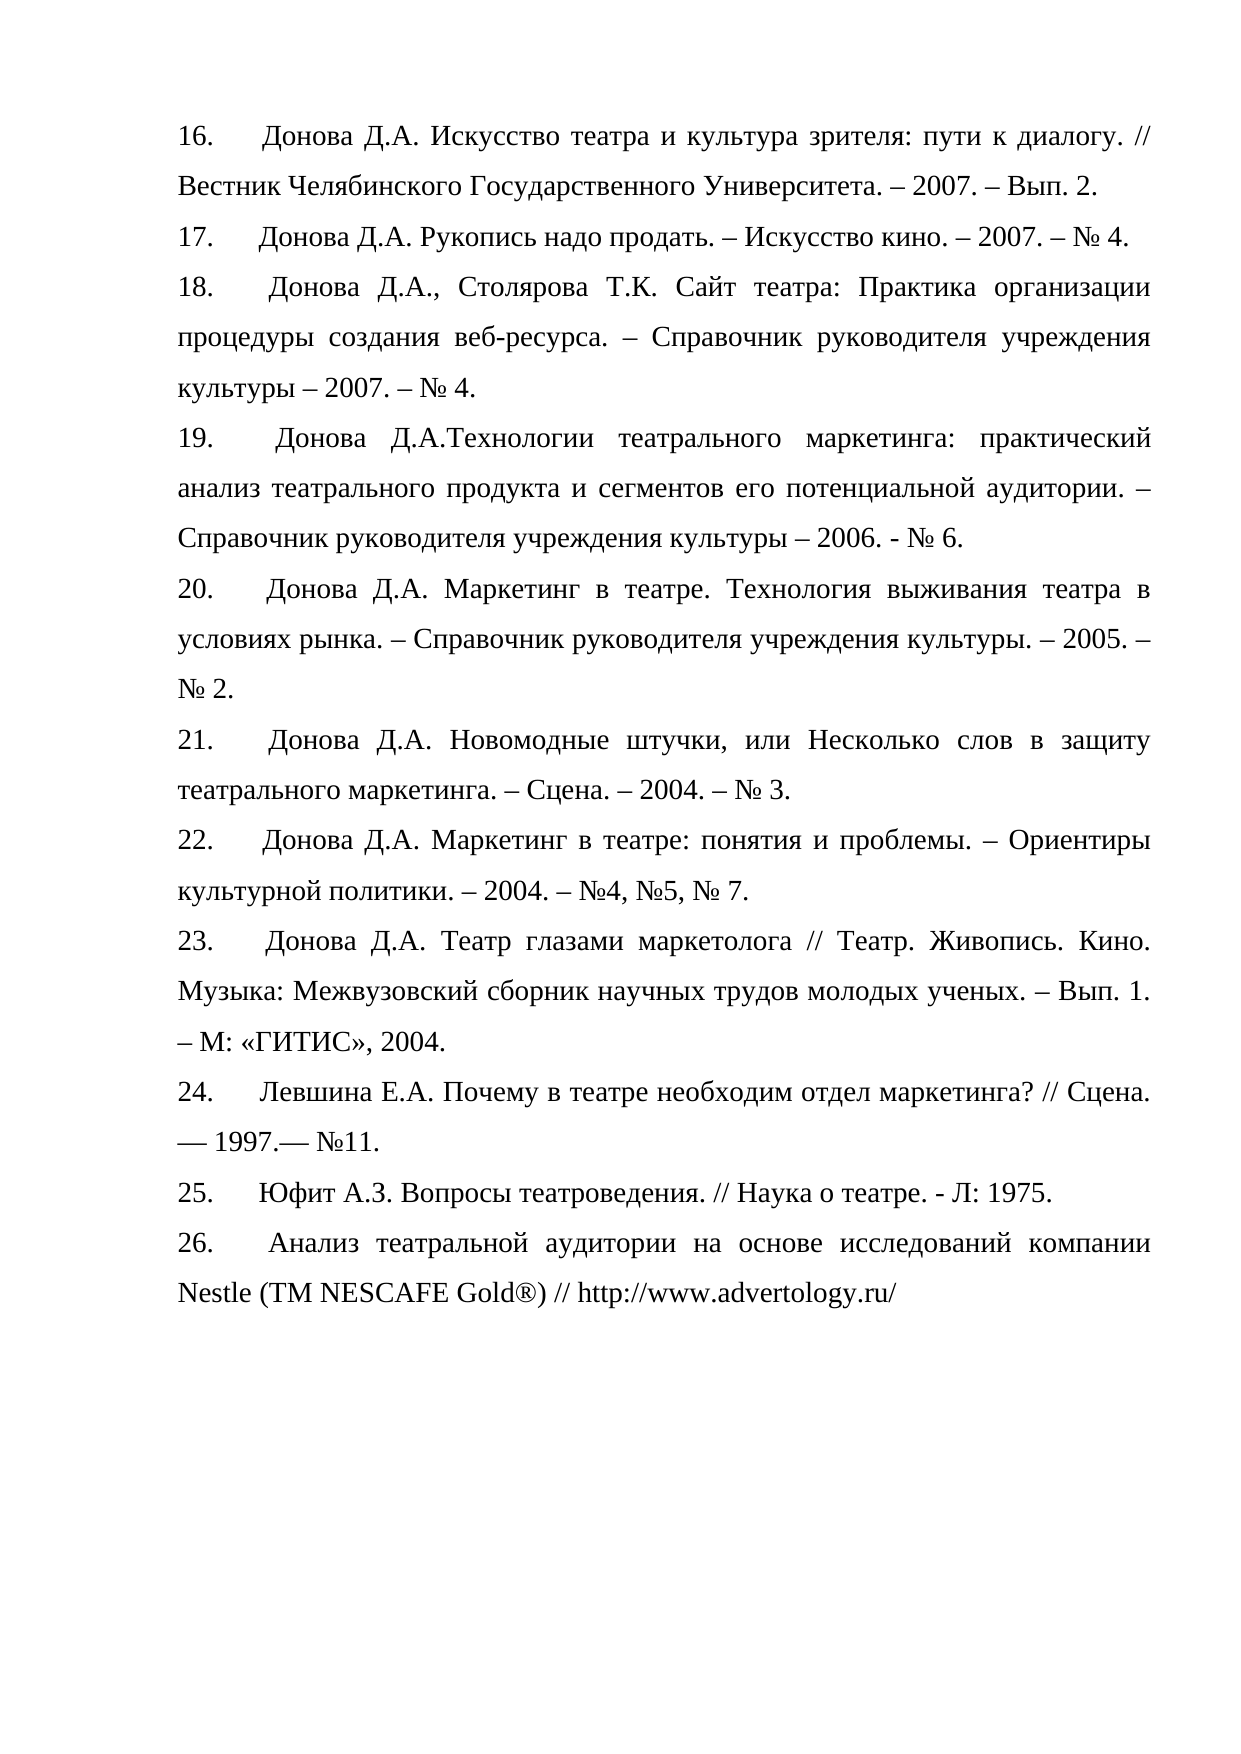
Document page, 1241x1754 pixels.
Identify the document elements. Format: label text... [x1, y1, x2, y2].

list Донова Д.А. Маркетинг в театре. Технология выживания театра в условиях рынка. – Справочник руководителя учреждения культуры. – 2005. – № 2. [177, 571, 1152, 705]
list Левшина Е.А. Почему в театре необходим отдел маркетинга? // Сцена. — 1997.— №11. [177, 1074, 1152, 1158]
list Донова Д.А. Маркетинг в театре: понятия и проблемы. – Ориентиры культурной политики. – 2004. – №4, №5, № 7. [177, 822, 1152, 906]
list Донова Д.А. Рукопись надо продать. – Искусство кино. – 2007. – № 4. [177, 219, 1152, 252]
list Донова Д.А. Театр глазами маркетолога // Театр. Живопись. Кино. Музыка: Межвузовский сборник научных трудов молодых ученых. – Вып. 1. – М: «ГИТИС», 2004. [177, 923, 1152, 1057]
list Донова Д.А., Столярова Т.К. Сайт театра: Практика организации процедуры создания веб-ресурса. – Справочник руководителя учреждения культуры – 2007. – № 4. [177, 269, 1152, 403]
list Донова Д.А.Технологии театрального маркетинга: практический анализ театрального продукта и сегментов его потенциальной аудитории. – Справочник руководителя учреждения культуры – 2006. - № 6. [177, 420, 1152, 554]
list Анализ театральной аудитории на основе исследований компании Nestle (TM NESCAFE Gold®) // http://www.advertology.ru/ [177, 1225, 1152, 1309]
list Донова Д.А. Искусство театра и культура зрителя: пути к диалогу. // Вестник Челябинского Государственного Университета. – 2007. – Вып. 2. [177, 118, 1152, 202]
list Донова Д.А. Новомодные штучки, или Несколько слов в защиту театрального маркетинга. – Сцена. – 2004. – № 3. [177, 722, 1152, 806]
list Юфит А.З. Вопросы театроведения. // Наука о театре. - Л: 1975. [177, 1175, 1152, 1208]
